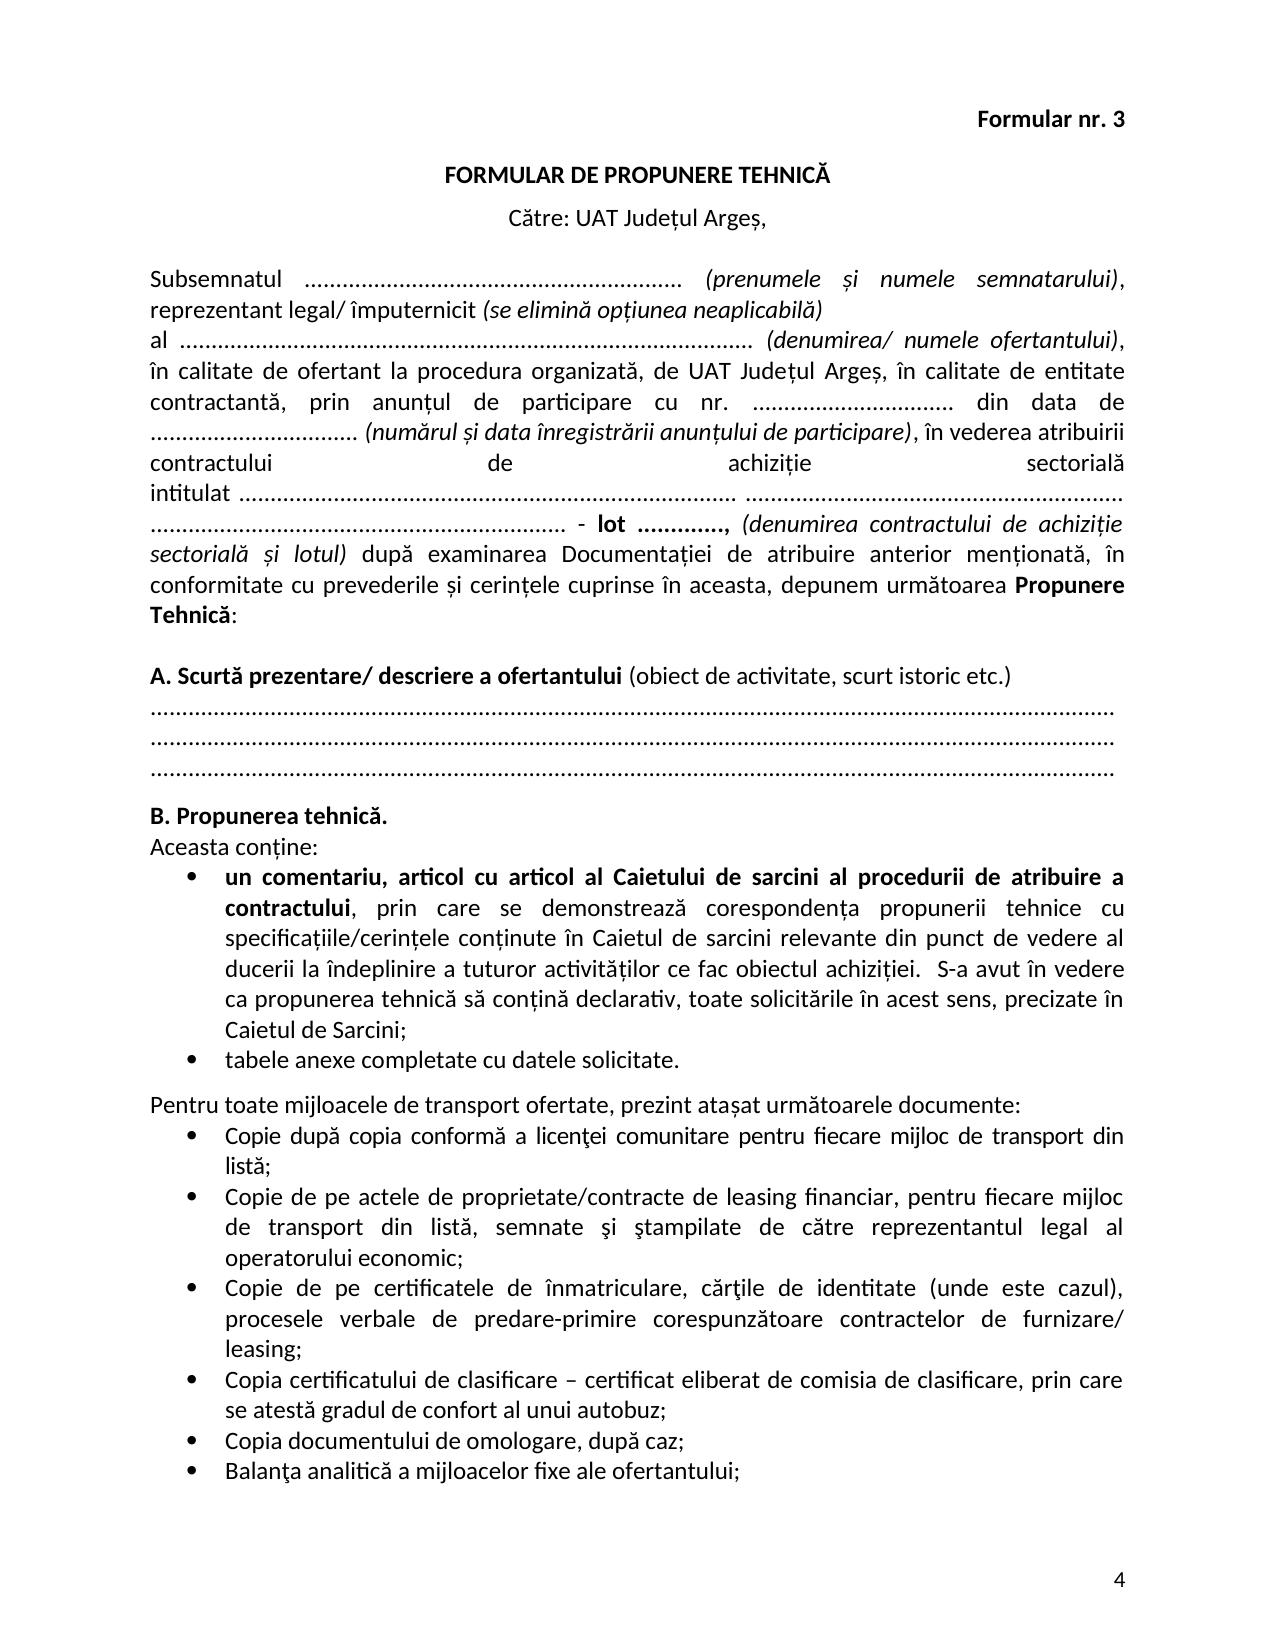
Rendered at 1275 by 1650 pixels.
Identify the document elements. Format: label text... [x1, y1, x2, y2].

text ......................................................................................................................................................... [150, 691, 1125, 721]
text B. Propunerea tehnică. [150, 800, 1125, 831]
text A. Scurtă prezentare/ descriere a ofertantului (obiect de activitate, scurt istoric etc.) [150, 660, 1125, 691]
list Copie după copia conformă a licenţei comunitare pentru fiecare mijloc de transport din listă; [187, 1120, 1125, 1181]
text Aceasta conține: [150, 831, 1125, 861]
text al ........................................................................................... (denumirea/ numele ofertantului), în calitate de ofertant la procedura organizată, de UAT Județul Argeş, în calitate de entitate contractantă, prin anunțul de participare cu nr. ................................ din data de ................................. (numărul şi data înregistrării anunțului de participare), în vederea atribuirii contractului de achiziție sectorială intitulat ............................................................................... .............................................................................................................................. - lot ............., (denumirea contractului de achiziție sectorială și lotul) după examinarea Documentației de atribuire anterior menționată, în conformitate cu prevederile şi cerințele cuprinse în aceasta, depunem următoarea Propunere Tehnică: [150, 324, 1125, 630]
list Copia certificatului de clasificare – certificat eliberat de comisia de clasificare, prin care se atestă gradul de confort al unui autobuz; [187, 1364, 1125, 1425]
list tabele anexe completate cu datele solicitate. [187, 1044, 1125, 1075]
list Balanţa analitică a mijloacelor fixe ale ofertantului; [187, 1456, 1125, 1486]
text Pentru toate mijloacele de transport ofertate, prezint atașat următoarele documente: [150, 1089, 1125, 1120]
text Către: UAT Județul Argeş, [150, 202, 1125, 233]
list Copia documentului de omologare, după caz; [187, 1425, 1125, 1456]
list Copie de pe certificatele de înmatriculare, cărţile de identitate (unde este cazul), procesele verbale de predare-primire corespunzătoare contractelor de furnizare/ leasing; [187, 1272, 1125, 1364]
text Formular nr. 3 [150, 103, 1125, 134]
text FORMULAR DE PROPUNERE TEHNICĂ [150, 159, 1125, 190]
text ......................................................................................................................................................... [150, 721, 1125, 752]
text Subsemnatul ............................................................ (prenumele şi numele semnatarului), reprezentant legal/ împuternicit (se elimină opțiunea neaplicabilă) [150, 263, 1125, 324]
list Copie de pe actele de proprietate/contracte de leasing financiar, pentru fiecare mijloc de transport din listă, semnate şi ştampilate de către reprezentantul legal al operatorului economic; [187, 1181, 1125, 1272]
text ......................................................................................................................................................... [150, 752, 1125, 782]
list un comentariu, articol cu articol al Caietului de sarcini al procedurii de atribuire a contractului, prin care se demonstrează corespondența propunerii tehnice cu specificațiile/cerințele conținute în Caietul de sarcini relevante din punct de vedere al ducerii la îndeplinire a tuturor activităților ce fac obiectul achiziției. S-a avut în vedere ca propunerea tehnică să conțină declarativ, toate solicitările în acest sens, precizate în Caietul de Sarcini; [187, 861, 1125, 1044]
